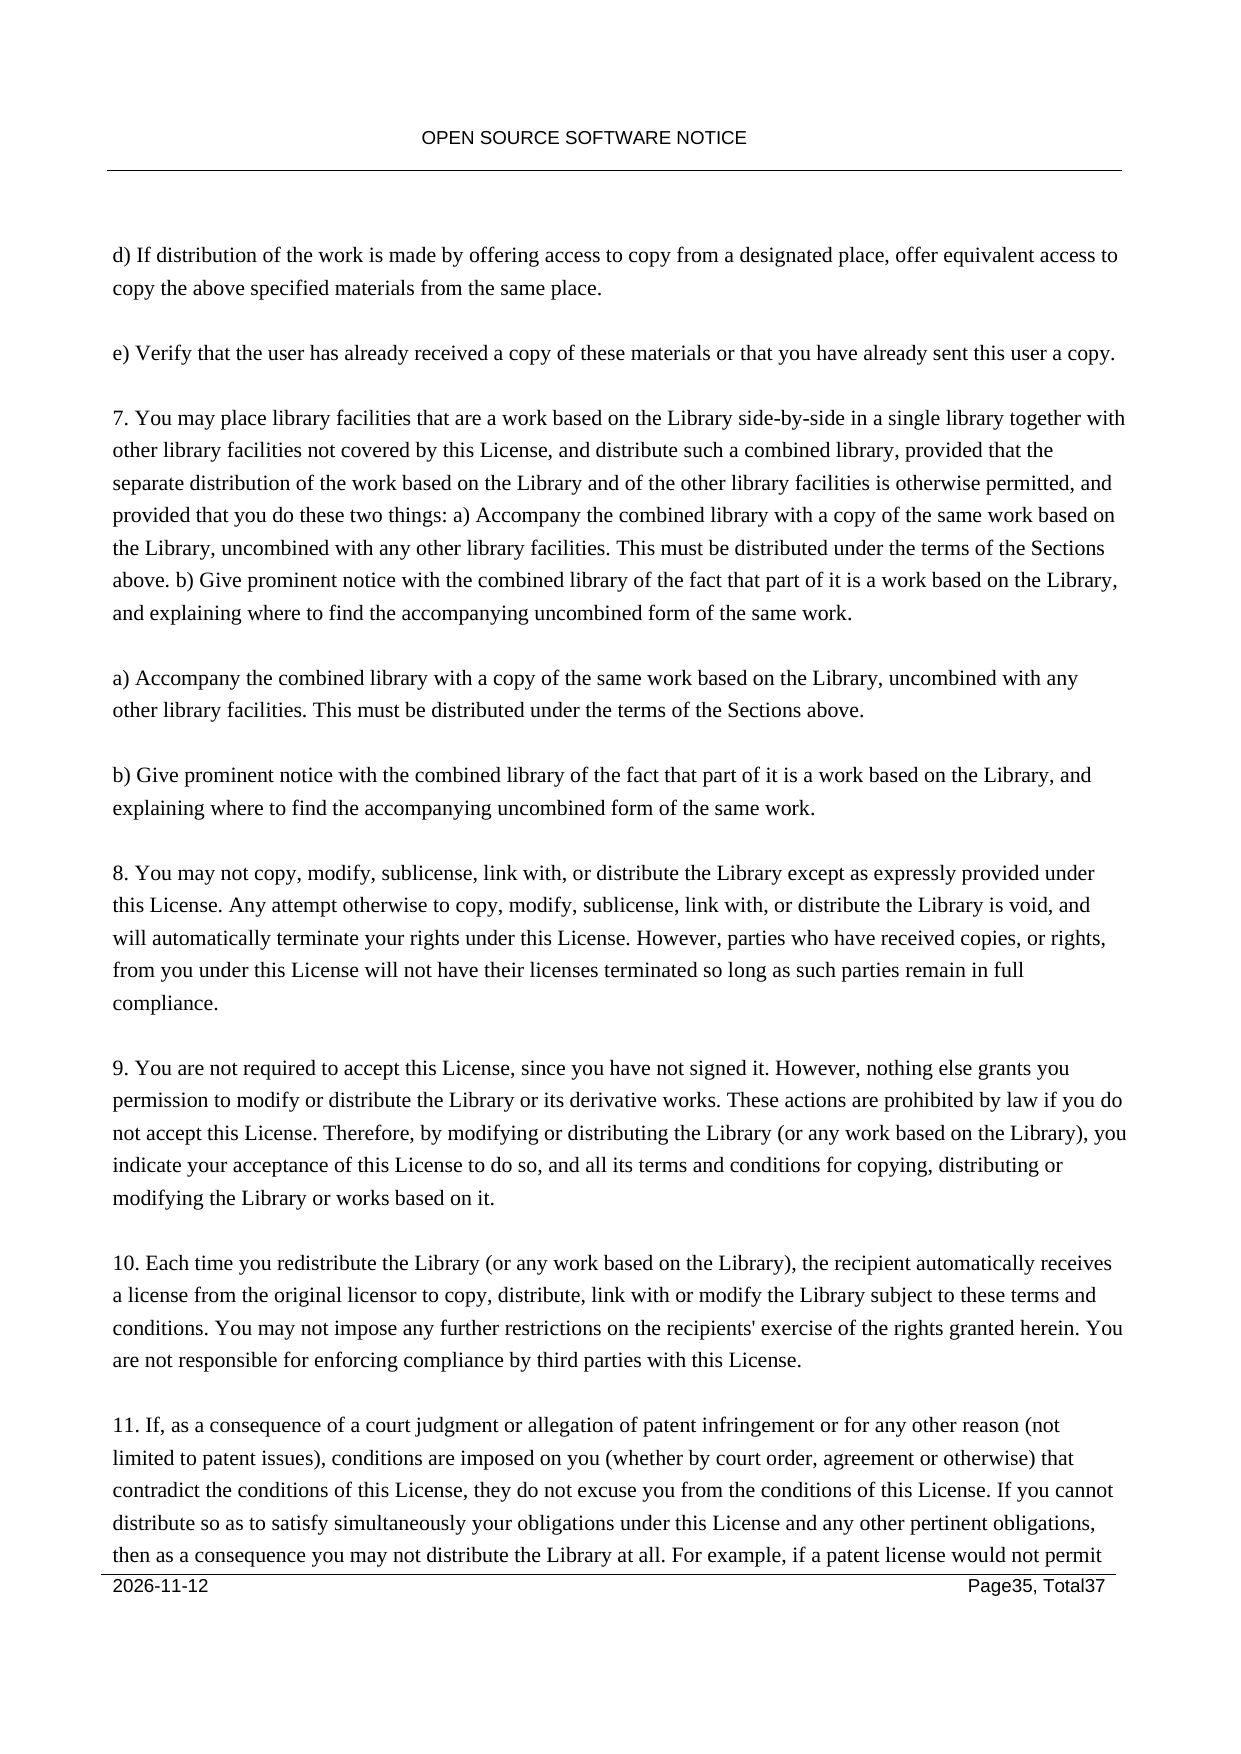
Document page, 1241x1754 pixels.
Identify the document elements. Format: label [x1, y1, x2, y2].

text [112, 206, 1128, 1571]
